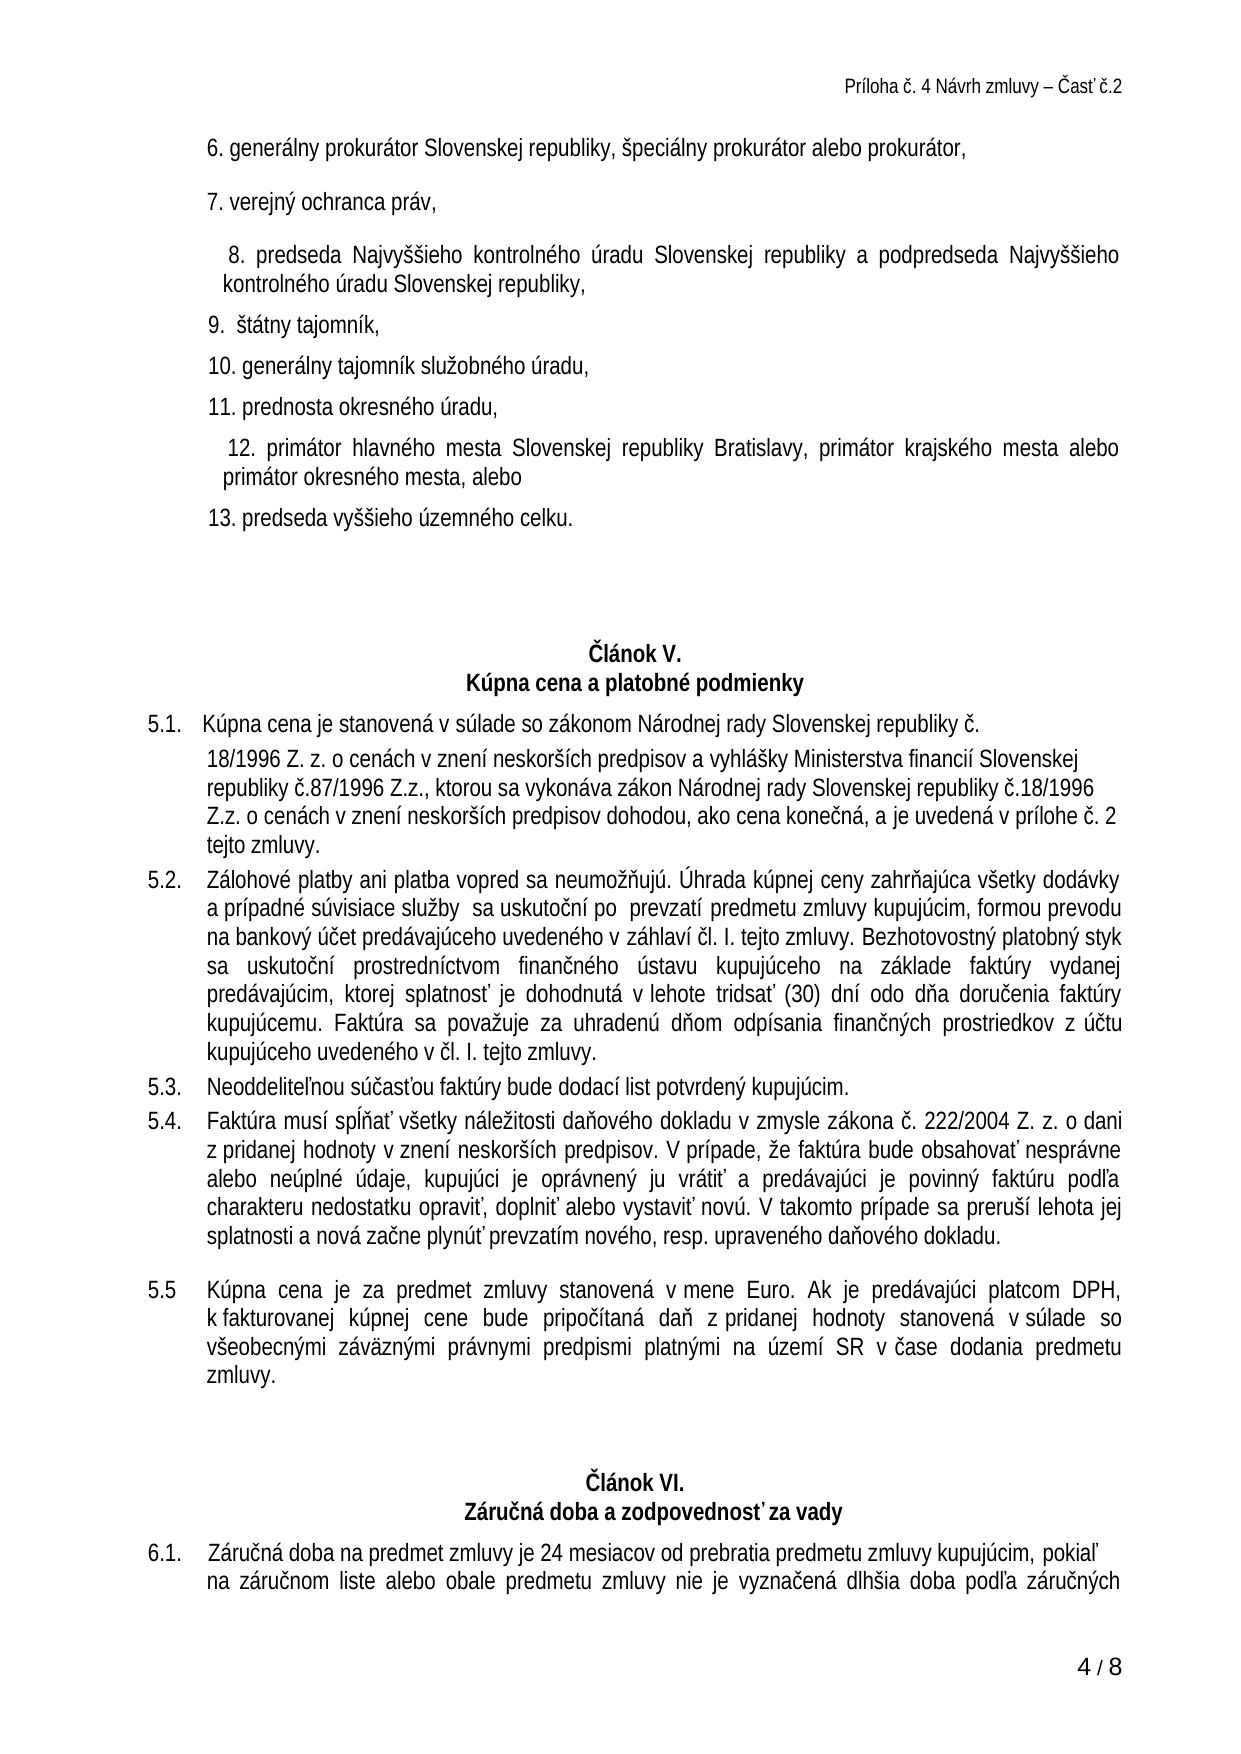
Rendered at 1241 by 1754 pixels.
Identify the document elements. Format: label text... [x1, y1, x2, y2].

list Záručná doba na predmet zmluvy je 24 mesiacov od prebratia predmetu zmluvy kupujúcim, pokiaľ [148, 1538, 1122, 1566]
list 18/1996 Z. z. o cenách v znení neskorších predpisov a vyhlášky Ministerstva financií Slovenskej republiky č.87/1996 Z.z., ktorou sa vykonáva zákon Národnej rady Slovenskej republiky č.18/1996 Z.z. o cenách v znení neskorších predpisov dohodou, ako cena konečná, a je uvedená v prílohe č. 2 tejto zmluvy. [207, 744, 1122, 858]
list 5.5 Kúpna cena je za predmet zmluvy stanovená v mene Euro. Ak je predávajúci platcom DPH, k fakturovanej kúpnej cene bude pripočítaná daň z pridanej hodnoty stanovená v súlade so všeobecnými záväznými právnymi predpismi platnými na území SR v čase dodania predmetu zmluvy. [148, 1274, 1122, 1389]
list Kúpna cena je stanovená v súlade so zákonom Národnej rady Slovenskej republiky č. [148, 709, 1122, 738]
list 6. generálny prokurátor Slovenskej republiky, špeciálny prokurátor alebo prokurátor, [207, 133, 1122, 162]
text Článok V. [148, 639, 1122, 668]
list 7. verejný ochranca práv, [207, 187, 1122, 215]
list 13. predseda vyššieho územného celku. [185, 503, 1122, 532]
list 8. predseda Najvyššieho kontrolného úradu Slovenskej republiky a podpredseda Najvyššieho kontrolného úradu Slovenskej republiky, [185, 240, 1122, 297]
list 12. primátor hlavného mesta Slovenskej republiky Bratislavy, primátor krajského mesta alebo primátor okresného mesta, alebo [185, 433, 1122, 491]
text Záručná doba a zodpovednosť za vady [185, 1496, 1122, 1525]
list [207, 1566, 1122, 1595]
text Kúpna cena a platobné podmienky [148, 668, 1122, 696]
text Článok VI. [148, 1468, 1122, 1496]
list 10. generálny tajomník služobného úradu, [185, 351, 1122, 380]
list Neoddeliteľnou súčasťou faktúry bude dodací list potvrdený kupujúcim. [148, 1071, 1122, 1100]
list Faktúra musí spĺňať všetky náležitosti daňového dokladu v zmysle zákona č. 222/2004 Z. z. o dani z pridanej hodnoty v znení neskorších predpisov. V prípade, že faktúra bude obsahovať nesprávne alebo neúplné údaje, kupujúci je oprávnený ju vrátiť a predávajúci je povinný faktúru podľa charakteru nedostatku opraviť, doplniť alebo vystaviť novú. V takomto prípade sa preruší lehota jej splatnosti a nová začne plynúť prevzatím nového, resp. upraveného daňového dokladu. [148, 1106, 1122, 1249]
list Zálohové platby ani platba vopred sa neumožňujú. Úhrada kúpnej ceny zahrňajúca všetky dodávky a prípadné súvisiace služby sa uskutoční po prevzatí predmetu zmluvy kupujúcim, formou prevodu na bankový účet predávajúceho uvedeného v záhlaví čl. I. tejto zmluvy. Bezhotovostný platobný styk sa uskutoční prostredníctvom finančného ústavu kupujúceho na základe faktúry vydanej predávajúcim, ktorej splatnosť je dohodnutá v lehote tridsať (30) dní odo dňa doručenia faktúry kupujúcemu. Faktúra sa považuje za uhradenú dňom odpísania finančných prostriedkov z účtu kupujúceho uvedeného v čl. I. tejto zmluvy. [148, 865, 1122, 1065]
list 9. štátny tajomník, [185, 310, 1122, 339]
list 11. prednosta okresného úradu, [185, 392, 1122, 421]
